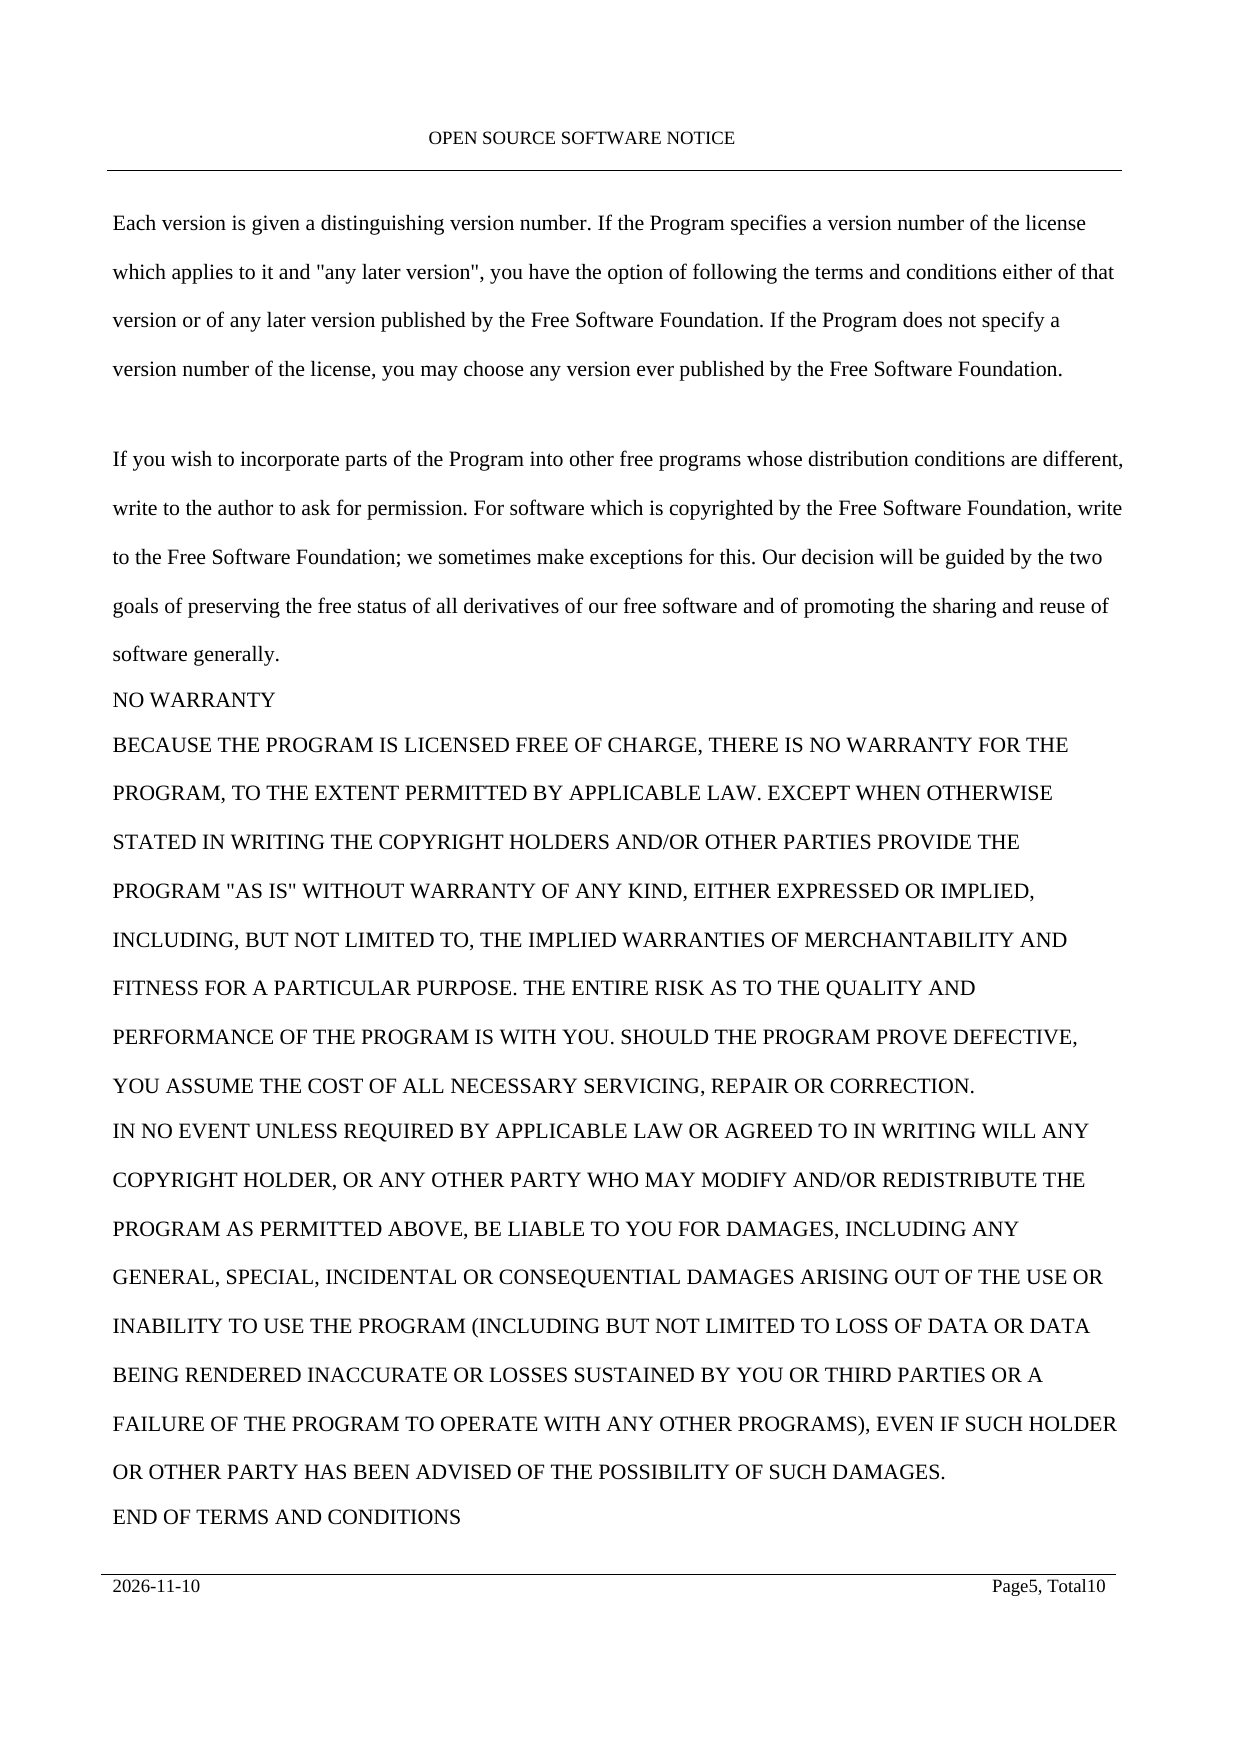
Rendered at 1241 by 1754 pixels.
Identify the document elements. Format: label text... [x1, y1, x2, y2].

text END OF TERMS AND CONDITIONS [112, 1501, 1128, 1533]
text NO WARRANTY [112, 683, 1128, 715]
text BECAUSE THE PROGRAM IS LICENSED FREE OF CHARGE, THERE IS NO WARRANTY FOR THE PROGRAM, TO THE EXTENT PERMITTED BY APPLICABLE LAW. EXCEPT WHEN OTHERWISE STATED IN WRITING THE COPYRIGHT HOLDERS AND/OR OTHER PARTIES PROVIDE THE PROGRAM "AS IS" WITHOUT WARRANTY OF ANY KIND, EITHER EXPRESSED OR IMPLIED, INCLUDING, BUT NOT LIMITED TO, THE IMPLIED WARRANTIES OF MERCHANTABILITY AND FITNESS FOR A PARTICULAR PURPOSE. THE ENTIRE RISK AS TO THE QUALITY AND PERFORMANCE OF THE PROGRAM IS WITH YOU. SHOULD THE PROGRAM PROVE DEFECTIVE, YOU ASSUME THE COST OF ALL NECESSARY SERVICING, REPAIR OR CORRECTION. [112, 728, 1128, 1102]
text IN NO EVENT UNLESS REQUIRED BY APPLICABLE LAW OR AGREED TO IN WRITING WILL ANY COPYRIGHT HOLDER, OR ANY OTHER PARTY WHO MAY MODIFY AND/OR REDISTRIBUTE THE PROGRAM AS PERMITTED ABOVE, BE LIABLE TO YOU FOR DAMAGES, INCLUDING ANY GENERAL, SPECIAL, INCIDENTAL OR CONSEQUENTIAL DAMAGES ARISING OUT OF THE USE OR INABILITY TO USE THE PROGRAM (INCLUDING BUT NOT LIMITED TO LOSS OF DATA OR DATA BEING RENDERED INACCURATE OR LOSSES SUSTAINED BY YOU OR THIRD PARTIES OR A FAILURE OF THE PROGRAM TO OPERATE WITH ANY OTHER PROGRAMS), EVEN IF SUCH HOLDER OR OTHER PARTY HAS BEEN ADVISED OF THE POSSIBILITY OF SUCH DAMAGES. [112, 1114, 1128, 1488]
text Each version is given a distinguishing version number. If the Program specifies a version number of the license which applies to it and "any later version", you have the option of following the terms and conditions either of that version or of any later version published by the Free Software Foundation. If the Program does not specify a version number of the license, you may choose any version ever published by the Free Software Foundation. [112, 206, 1128, 385]
text If you wish to incorporate parts of the Program into other free programs whose distribution conditions are different, write to the author to ask for permission. For software which is copyrighted by the Free Software Foundation, write to the Free Software Foundation; we sometimes make exceptions for this. Our decision will be guided by the two goals of preserving the free status of all derivatives of our free software and of promoting the sharing and reuse of software generally. [112, 443, 1128, 670]
